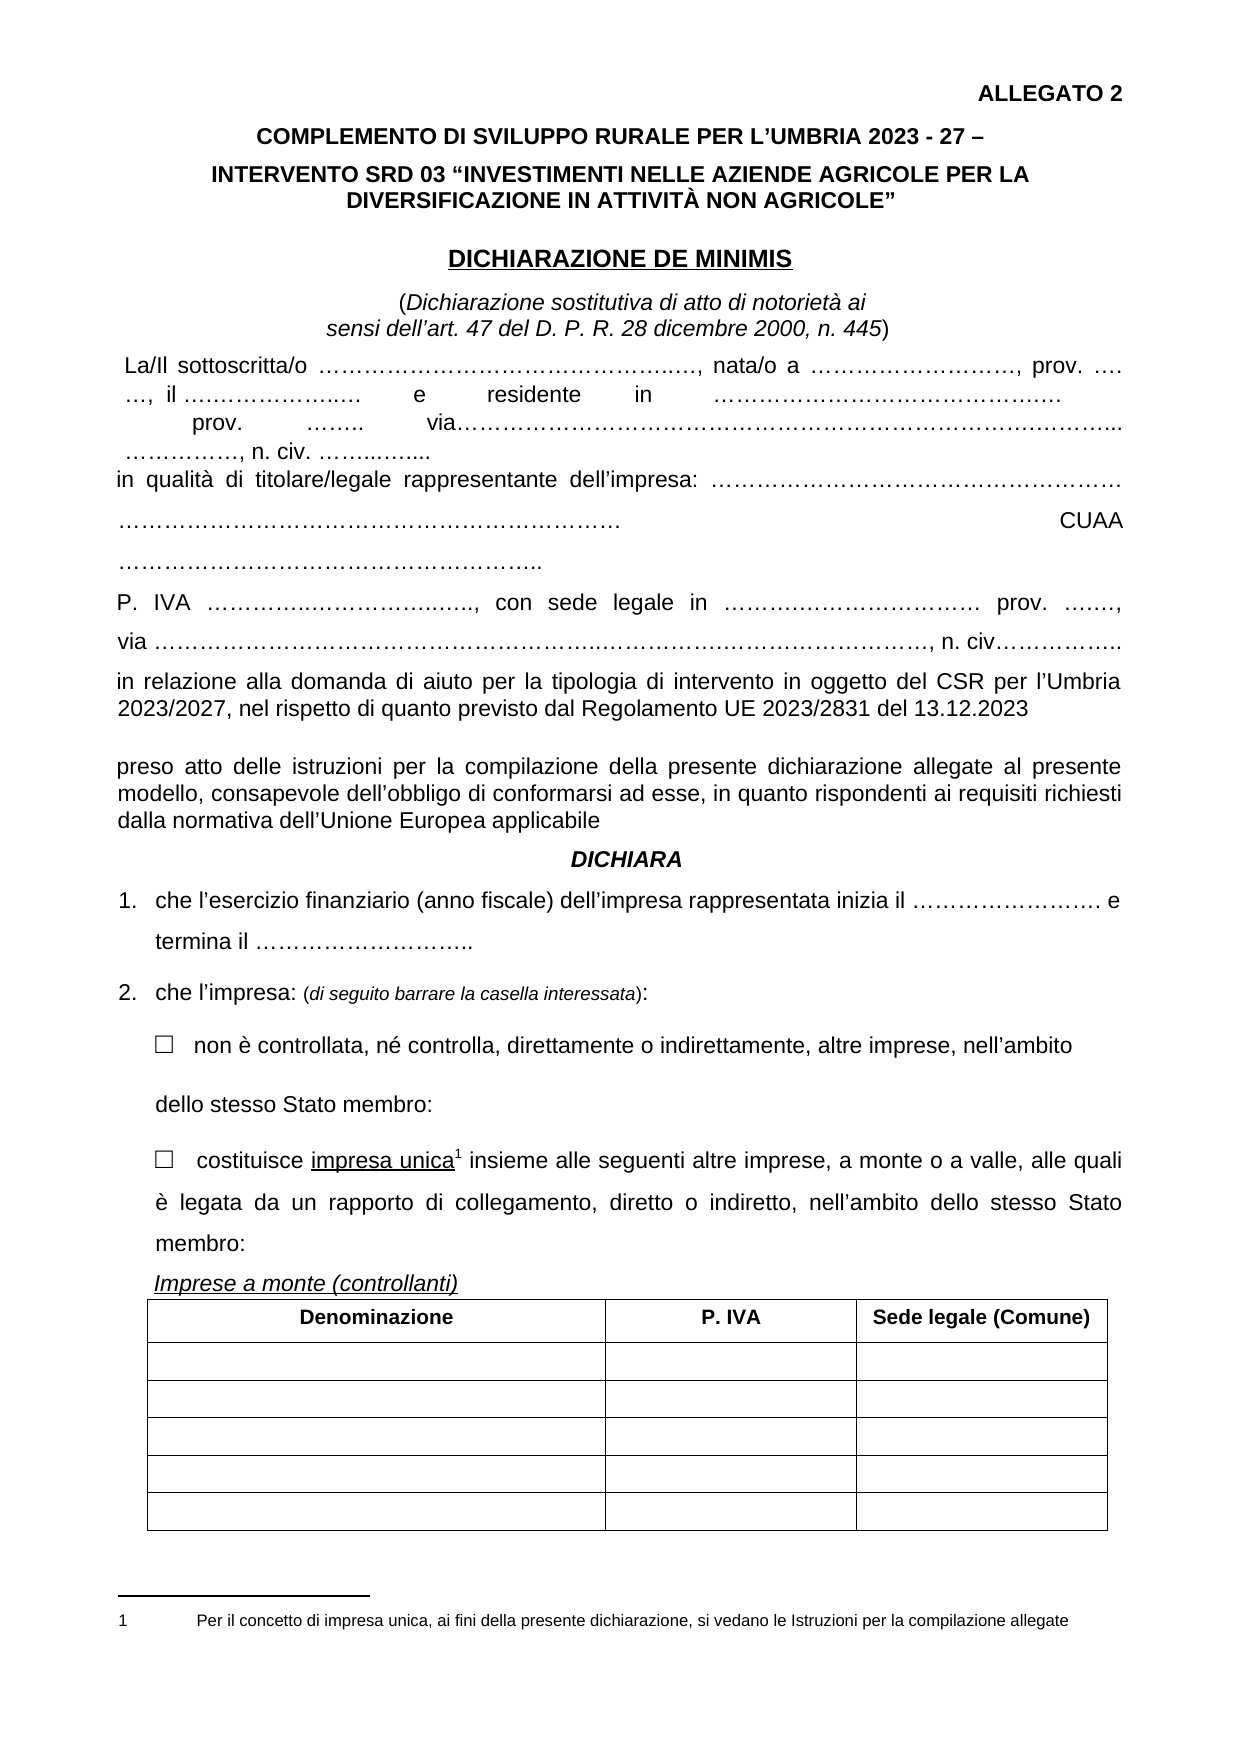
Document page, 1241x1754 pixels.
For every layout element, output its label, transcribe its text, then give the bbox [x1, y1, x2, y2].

text DICHIARAZIONE DE MINIMIS [448, 244, 1123, 273]
text □ non è controllata, né controlla, direttamente o indirettamente, altre imprese, nell’ambito dello stesso Stato membro: [155, 1027, 1123, 1119]
table_header Sede legale (Comune) [857, 1300, 1107, 1342]
text (Dichiarazione sostitutiva di atto di notorietà ai sensi dell’art. 47 del D. P. R. 28 dicembre 2000, n. 445) [326, 289, 914, 342]
text P. IVA …………..……………..….., con sede legale in ……….…………………… prov. ….…, via …………………………………………………..…………….………………………, n. civ…………….. [116, 589, 1123, 654]
table_cell [857, 1418, 1107, 1455]
table_cell [857, 1456, 1107, 1492]
table_cell [606, 1381, 856, 1417]
table_cell [857, 1343, 1107, 1380]
text □ costituisce impresa unica insieme alle seguenti altre imprese, a monte o a valle, alle quali è legata da un rapporto di collegamento, diretto o indiretto, nell’ambito dello stesso Stato membro: [155, 1141, 1123, 1256]
table_header P. IVA [606, 1300, 856, 1342]
table_cell [148, 1343, 605, 1380]
table_cell [606, 1456, 856, 1492]
list che l’impresa: (di seguito barrare la casella interessata): [118, 969, 1123, 1007]
table_cell [148, 1456, 605, 1492]
table_cell [606, 1493, 856, 1530]
text DICHIARA [124, 846, 1123, 872]
list che l’esercizio finanziario (anno fiscale) dell’impresa rappresentata inizia il ……………………. e termina il ……………………….. [118, 887, 1123, 954]
table_cell [606, 1418, 856, 1455]
table_header Denominazione [148, 1300, 605, 1342]
table_cell [857, 1493, 1107, 1530]
table_cell [857, 1381, 1107, 1417]
text Imprese a monte (controllanti) [154, 1270, 1123, 1297]
text in qualità di titolare/legale rappresentante dell’impresa: ……………………………………………… ………………………………………………………… CUAA ……………………………………………….. [116, 466, 1123, 574]
table_cell [606, 1343, 856, 1380]
table_cell [148, 1418, 605, 1455]
table_cell [148, 1381, 605, 1417]
text La/Il sottoscritta/o ………………………………………..…, nata/o a ………………………, prov. ….…, il ….……………..… e residente in …………………………………….… prov. …….. via………………………………………………………………….………...……………, n. civ. ……...….... [124, 352, 1123, 464]
text in relazione alla domanda di aiuto per la tipologia di intervento in oggetto del CSR per l’Umbria 2023/2027, nel rispetto di quanto previsto dal Regolamento UE 2023/2831 del 13.12.2023 [116, 668, 1123, 722]
text preso atto delle istruzioni per la compilazione della presente dichiarazione allegate al presente modello, consapevole dell’obbligo di conformarsi ad esse, in quanto rispondenti ai requisiti richiesti dalla normativa dell’Unione Europea applicabile [116, 753, 1123, 834]
table_cell [148, 1493, 605, 1530]
